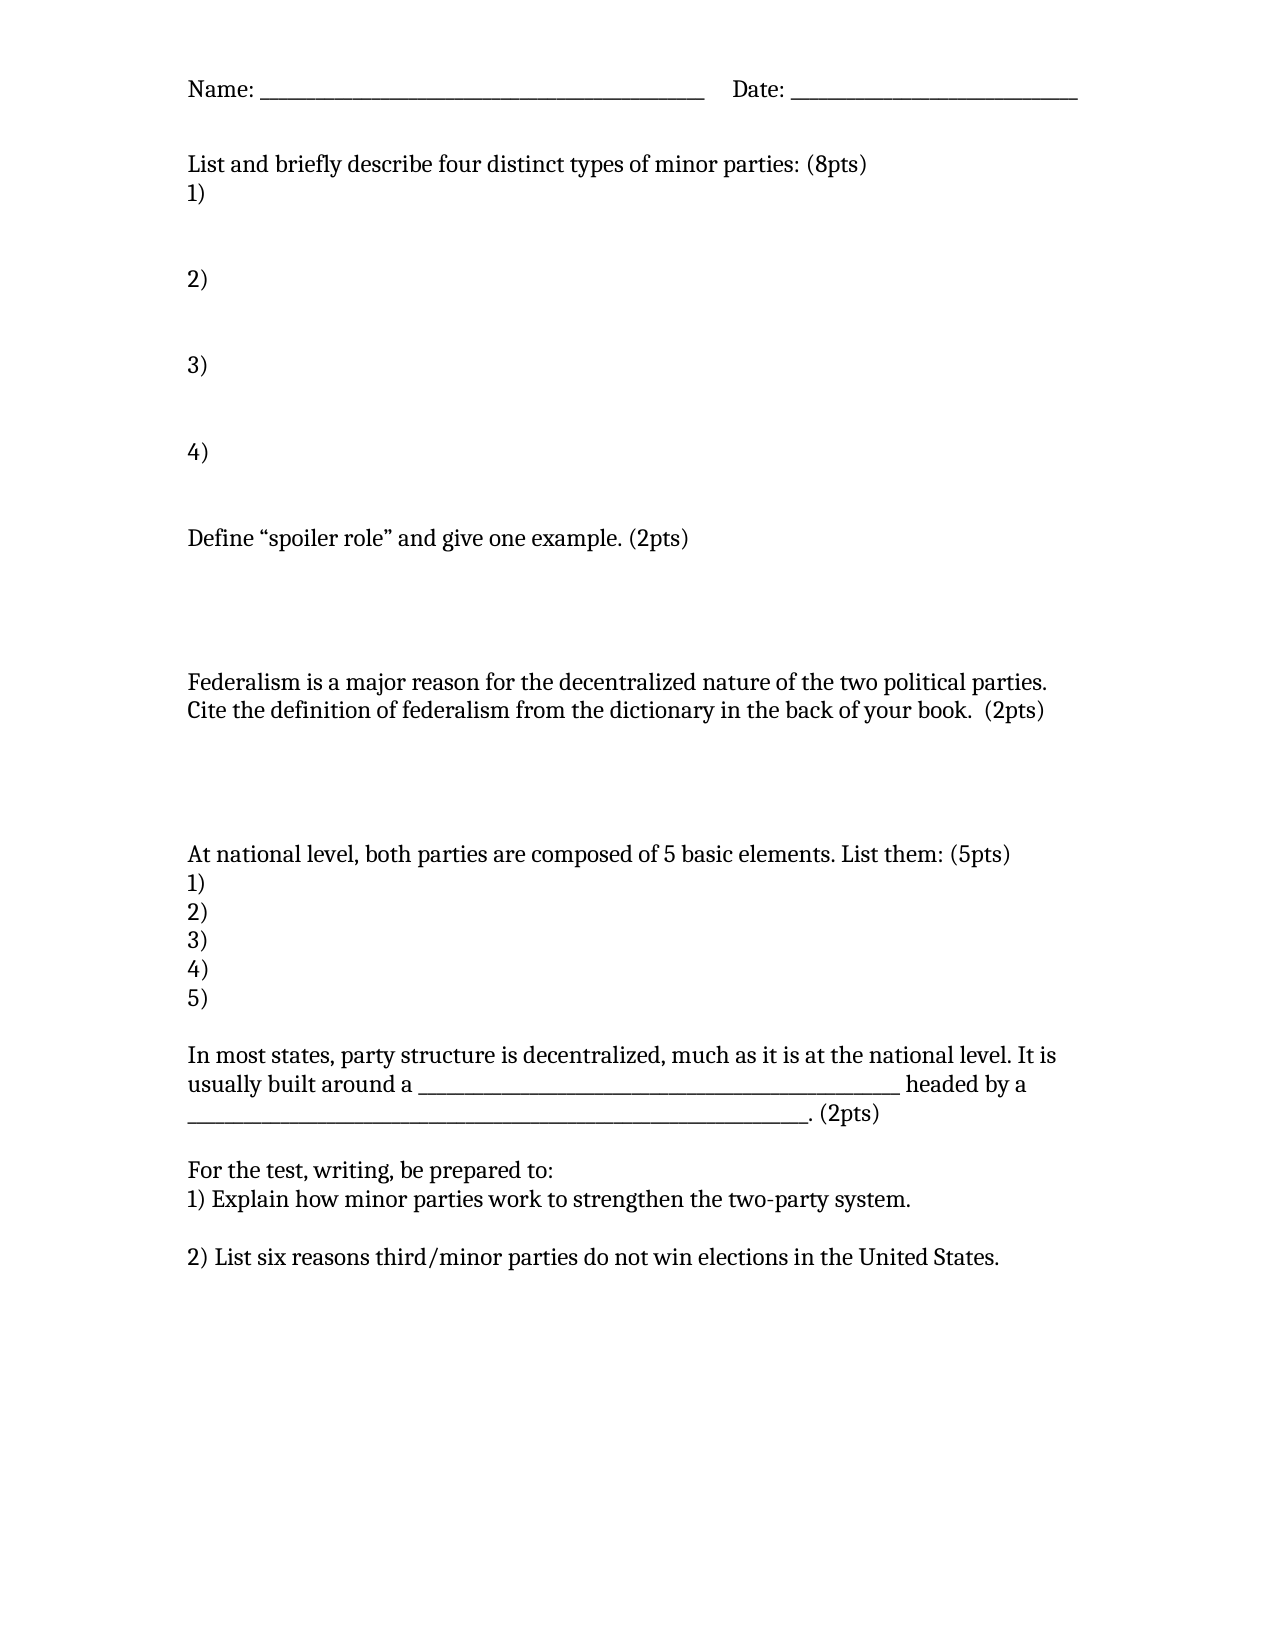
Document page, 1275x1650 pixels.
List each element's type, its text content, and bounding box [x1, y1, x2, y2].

text Define “spoiler role” and give one example. (2pts) [187, 524, 1087, 552]
text 4) [187, 955, 1087, 984]
text 1) [187, 179, 1087, 207]
text 2) List six reasons third/minor parties do not win elections in the United States. [187, 1242, 1087, 1271]
text For the test, writing, be prepared to: [187, 1156, 1087, 1185]
text 1) [187, 869, 1087, 897]
text Federalism is a major reason for the decentralized nature of the two political parties. Cite the definition of federalism from the dictionary in the back of your book. (2pts) [187, 667, 1087, 725]
text 5) [187, 984, 1087, 1012]
text 3) [187, 351, 1087, 380]
text List and briefly describe four distinct types of minor parties: (8pts) [187, 150, 1087, 179]
text At national level, both parties are composed of 5 basic elements. List them: (5pts) [187, 840, 1087, 869]
text 3) [187, 926, 1087, 955]
text 2) [187, 265, 1087, 294]
text In most states, party structure is decentralized, much as it is at the national level. It is usually built around a ____________________________________________________ headed by a ___________________________________________________________________. (2pts) [187, 1041, 1087, 1127]
text 4) [187, 437, 1087, 466]
text 2) [187, 897, 1087, 926]
text 1) Explain how minor parties work to strengthen the two-party system. [187, 1185, 1087, 1214]
